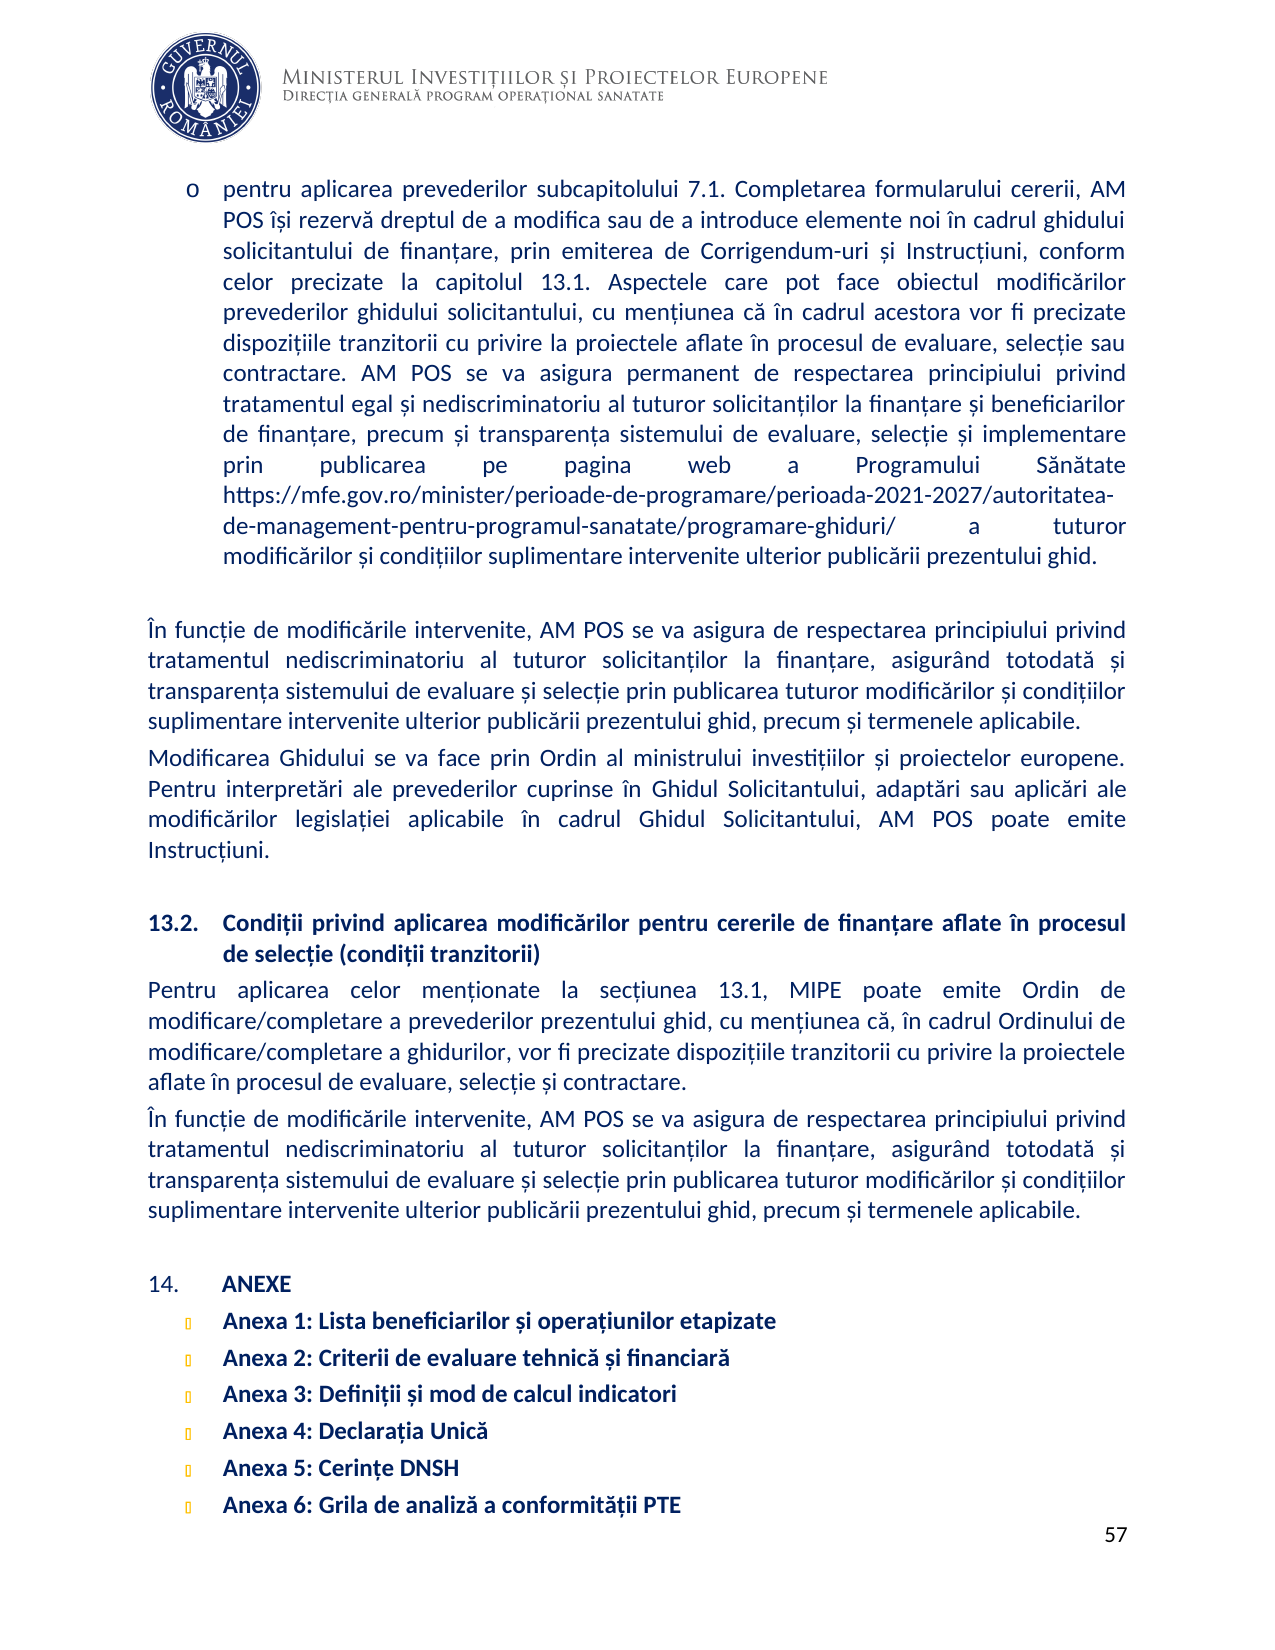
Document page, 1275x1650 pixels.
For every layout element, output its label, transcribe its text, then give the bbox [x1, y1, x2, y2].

text În funcție de modificările intervenite, AM POS se va asigura de respectarea principiului privind tratamentul nediscriminatoriu al tuturor solicitanților la finanțare, asigurând totodată și transparența sistemului de evaluare și selecție prin publicarea tuturor modificărilor și condițiilor suplimentare intervenite ulterior publicării prezentului ghid, precum și termenele aplicabile. [148, 614, 1127, 736]
list ANEXE [148, 1268, 1127, 1299]
picture [147, 29, 852, 145]
list Anexa 3: Definiții și mod de calcul indicatori [185, 1378, 1127, 1409]
list Anexa 1: Lista beneficiarilor și operațiunilor etapizate [185, 1305, 1127, 1335]
text Modificarea Ghidului se va face prin Ordin al ministrului investițiilor și proiectelor europene. Pentru interpretări ale prevederilor cuprinse în Ghidul Solicitantului, adaptări sau aplicări ale modificărilor legislației aplicabile în cadrul Ghidul Solicitantului, AM POS poate emite Instrucțiuni. [148, 742, 1127, 864]
list pentru aplicarea prevederilor subcapitolului 7.1. Completarea formularului cererii, AM POS își rezervă dreptul de a modifica sau de a introduce elemente noi în cadrul ghidului solicitantului de finanțare, prin emiterea de Corrigendum-uri și Instrucțiuni, conform celor precizate la capitolul 13.1. Aspectele care pot face obiectul modificărilor prevederilor ghidului solicitantului, cu mențiunea că în cadrul acestora vor fi precizate dispozițiile tranzitorii cu privire la proiectele aflate în procesul de evaluare, selecție sau contractare. AM POS se va asigura permanent de respectarea principiului privind tratamentul egal și nediscriminatoriu al tuturor solicitanților la finanțare și beneficiarilor de finanțare, precum şi transparența sistemului de evaluare, selecție și implementare prin publicarea pe pagina web a Programului Sănătate https://mfe.gov.ro/minister/perioade-de-programare/perioada-2021-2027/autoritatea-de-management-pentru-programul-sanatate/programare-ghiduri/ a tuturor modificărilor şi condițiilor suplimentare intervenite ulterior publicării prezentului ghid. [185, 173, 1127, 571]
list Condiții privind aplicarea modificărilor pentru cererile de finanțare aflate în procesul de selecție (condiții tranzitorii) [148, 907, 1127, 968]
text Pentru aplicarea celor menționate la secțiunea 13.1, MIPE poate emite Ordin de modificare/completare a prevederilor prezentului ghid, cu mențiunea că, în cadrul Ordinului de modificare/completare a ghidurilor, vor fi precizate dispozițiile tranzitorii cu privire la proiectele aflate în procesul de evaluare, selecție și contractare. [148, 975, 1127, 1097]
list Anexa 4: Declarația Unică [185, 1415, 1127, 1446]
text În funcție de modificările intervenite, AM POS se va asigura de respectarea principiului privind tratamentul nediscriminatoriu al tuturor solicitanților la finanțare, asigurând totodată și transparența sistemului de evaluare și selecție prin publicarea tuturor modificărilor și condițiilor suplimentare intervenite ulterior publicării prezentului ghid, precum și termenele aplicabile. [148, 1103, 1127, 1225]
list Anexa 5: Cerințe DNSH [185, 1452, 1127, 1482]
list Anexa 2: Criterii de evaluare tehnică și financiară [185, 1342, 1127, 1372]
list Anexa 6: Grila de analiză a conformității PTE [185, 1489, 1127, 1519]
